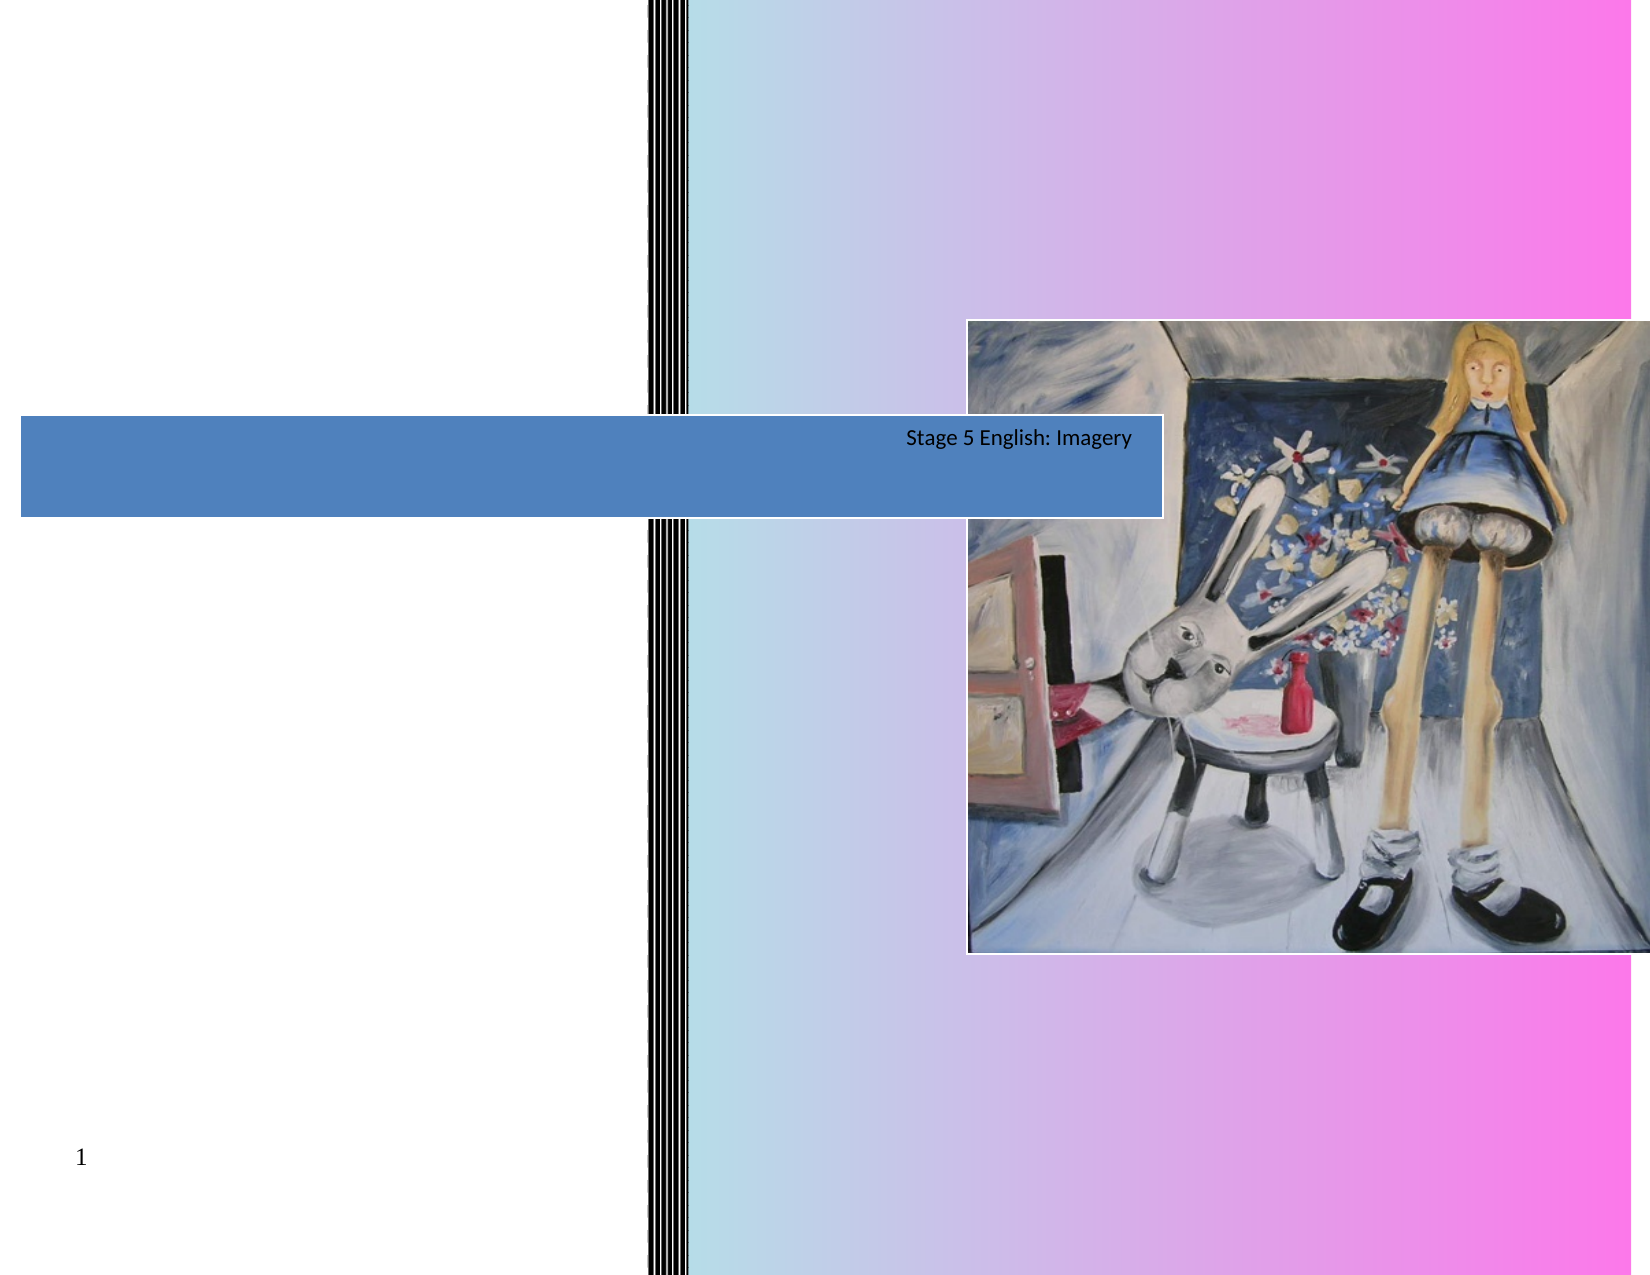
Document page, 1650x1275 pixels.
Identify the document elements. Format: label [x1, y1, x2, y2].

picture [647, 519, 689, 1275]
picture [968, 321, 1650, 953]
picture [647, 0, 689, 414]
